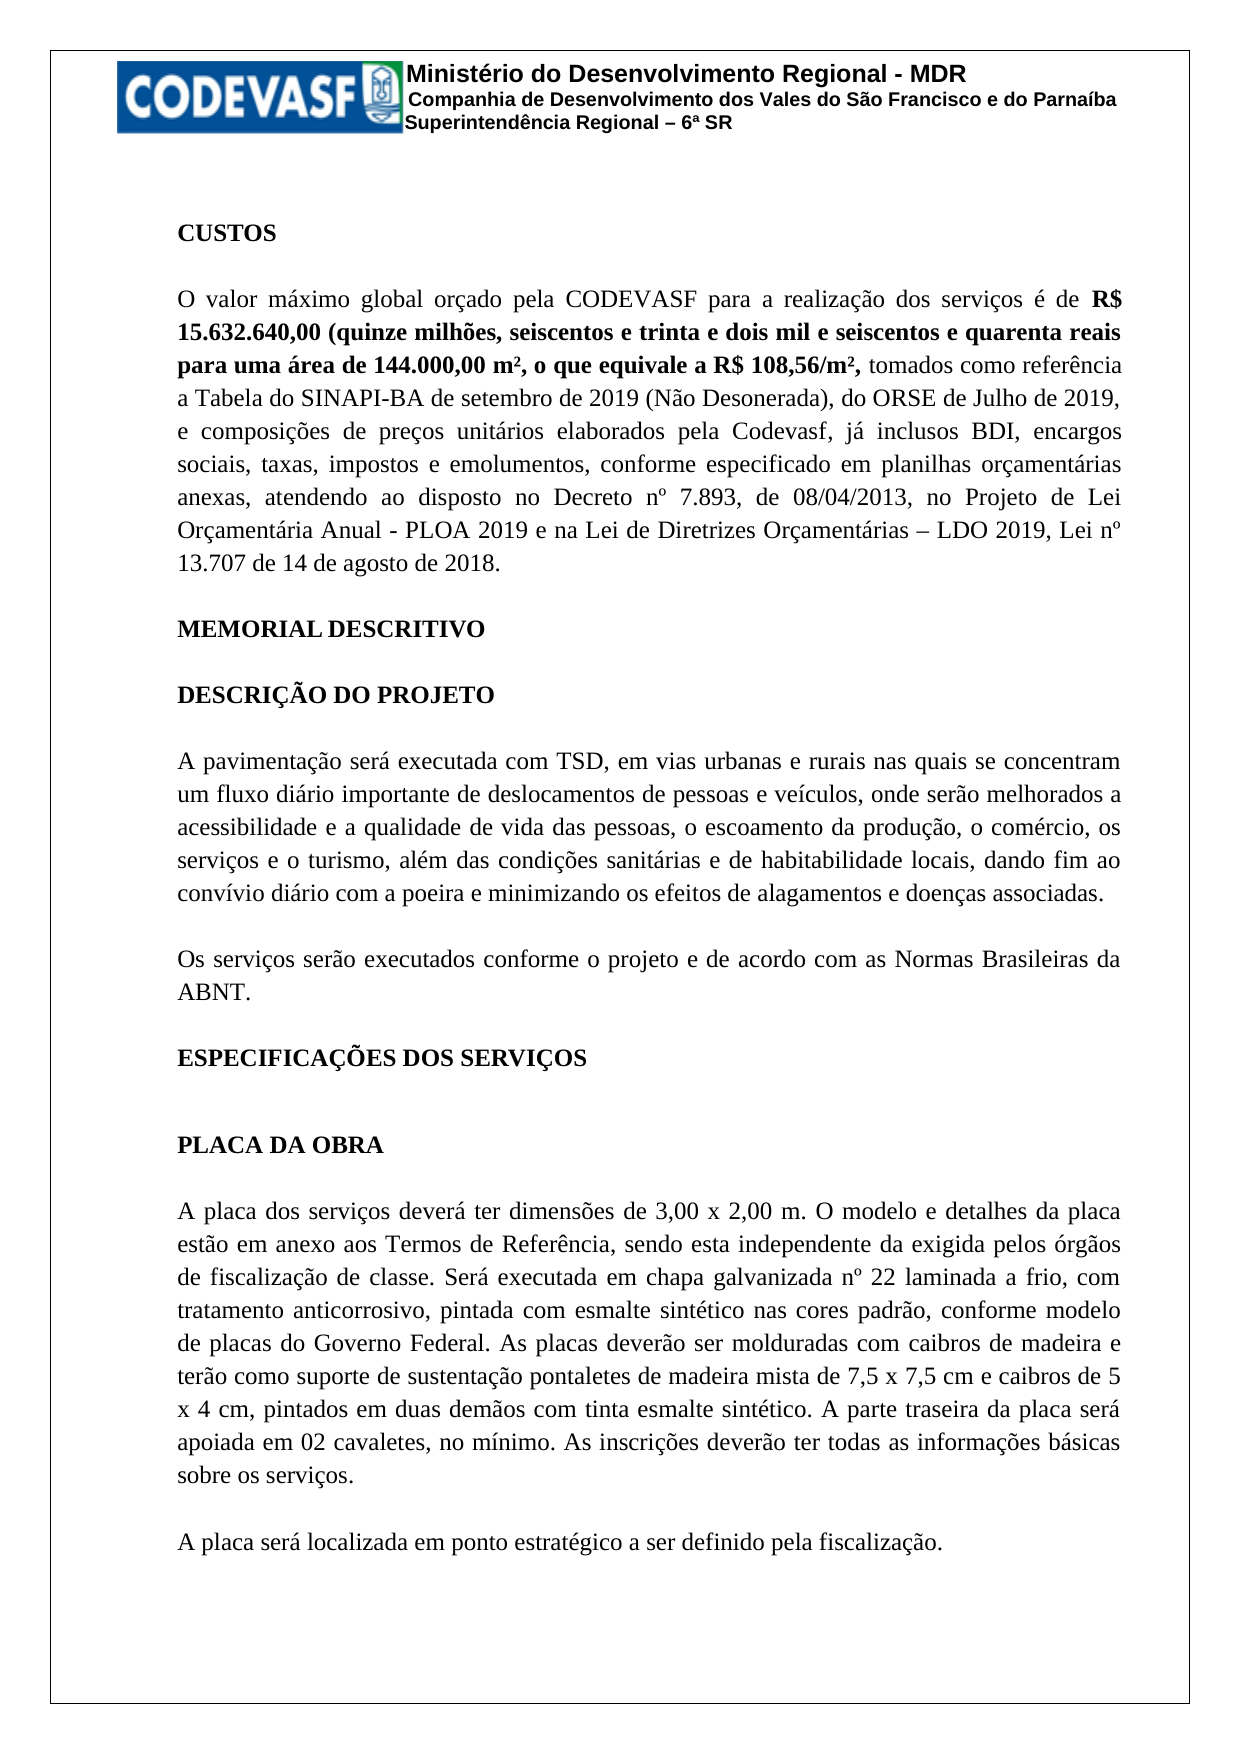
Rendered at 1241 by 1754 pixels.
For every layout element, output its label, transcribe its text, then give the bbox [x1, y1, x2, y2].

text MEMORIAL DESCRITIVO [177, 614, 1122, 643]
picture [117, 61, 405, 133]
text O valor máximo global orçado pela CODEVASF para a realização dos serviços é de R$ 15.632.640,00 (quinze milhões, seiscentos e trinta e dois mil e seiscentos e quarenta reais para uma área de 144.000,00 m², o que equivale a R$ 108,56/m², tomados como referência a Tabela do SINAPI-BA de setembro de 2019 (Não Desonerada), do ORSE de Julho de 2019, e composições de preços unitários elaborados pela Codevasf, já inclusos BDI, encargos sociais, taxas, impostos e emolumentos, conforme especificado em planilhas orçamentárias anexas, atendendo ao disposto no Decreto nº 7.893, de 08/04/2013, no Projeto de Lei Orçamentária Anual - PLOA 2019 e na Lei de Diretrizes Orçamentárias – LDO 2019, Lei nº 13.707 de 14 de agosto de 2018. [177, 284, 1122, 577]
text A pavimentação será executada com TSD, em vias urbanas e rurais nas quais se concentram um fluxo diário importante de deslocamentos de pessoas e veículos, onde serão melhorados a acessibilidade e a qualidade de vida das pessoas, o escoamento da produção, o comércio, os serviços e o turismo, além das condições sanitárias e de habitabilidade locais, dando fim ao convívio diário com a poeira e minimizando os efeitos de alagamentos e doenças associadas. [177, 746, 1122, 907]
text Os serviços serão executados conforme o projeto e de acordo com as Normas Brasileiras da ABNT. [177, 944, 1122, 1006]
text A placa será localizada em ponto estratégico a ser definido pela fiscalização. [177, 1527, 1122, 1555]
text A placa dos serviços deverá ter dimensões de 3,00 x 2,00 m. O modelo e detalhes da placa estão em anexo aos Termos de Referência, sendo esta independente da exigida pelos órgãos de fiscalização de classe. Será executada em chapa galvanizada nº 22 laminada a frio, com tratamento anticorrosivo, pintada com esmalte sintético nas cores padrão, conforme modelo de placas do Governo Federal. As placas deverão ser molduradas com caibros de madeira e terão como suporte de sustentação pontaletes de madeira mista de 7,5 x 7,5 cm e caibros de 5 x 4 cm, pintados em duas demãos com tinta esmalte sintético. A parte traseira da placa será apoiada em 02 cavaletes, no mínimo. As inscrições deverão ter todas as informações básicas sobre os serviços. [177, 1196, 1122, 1489]
text ESPECIFICAÇÕES DOS SERVIÇOS [177, 1043, 1122, 1072]
text CUSTOS [177, 218, 1122, 247]
text PLACA DA OBRA [177, 1130, 1122, 1159]
text DESCRIÇÃO DO PROJETO [177, 680, 1122, 709]
